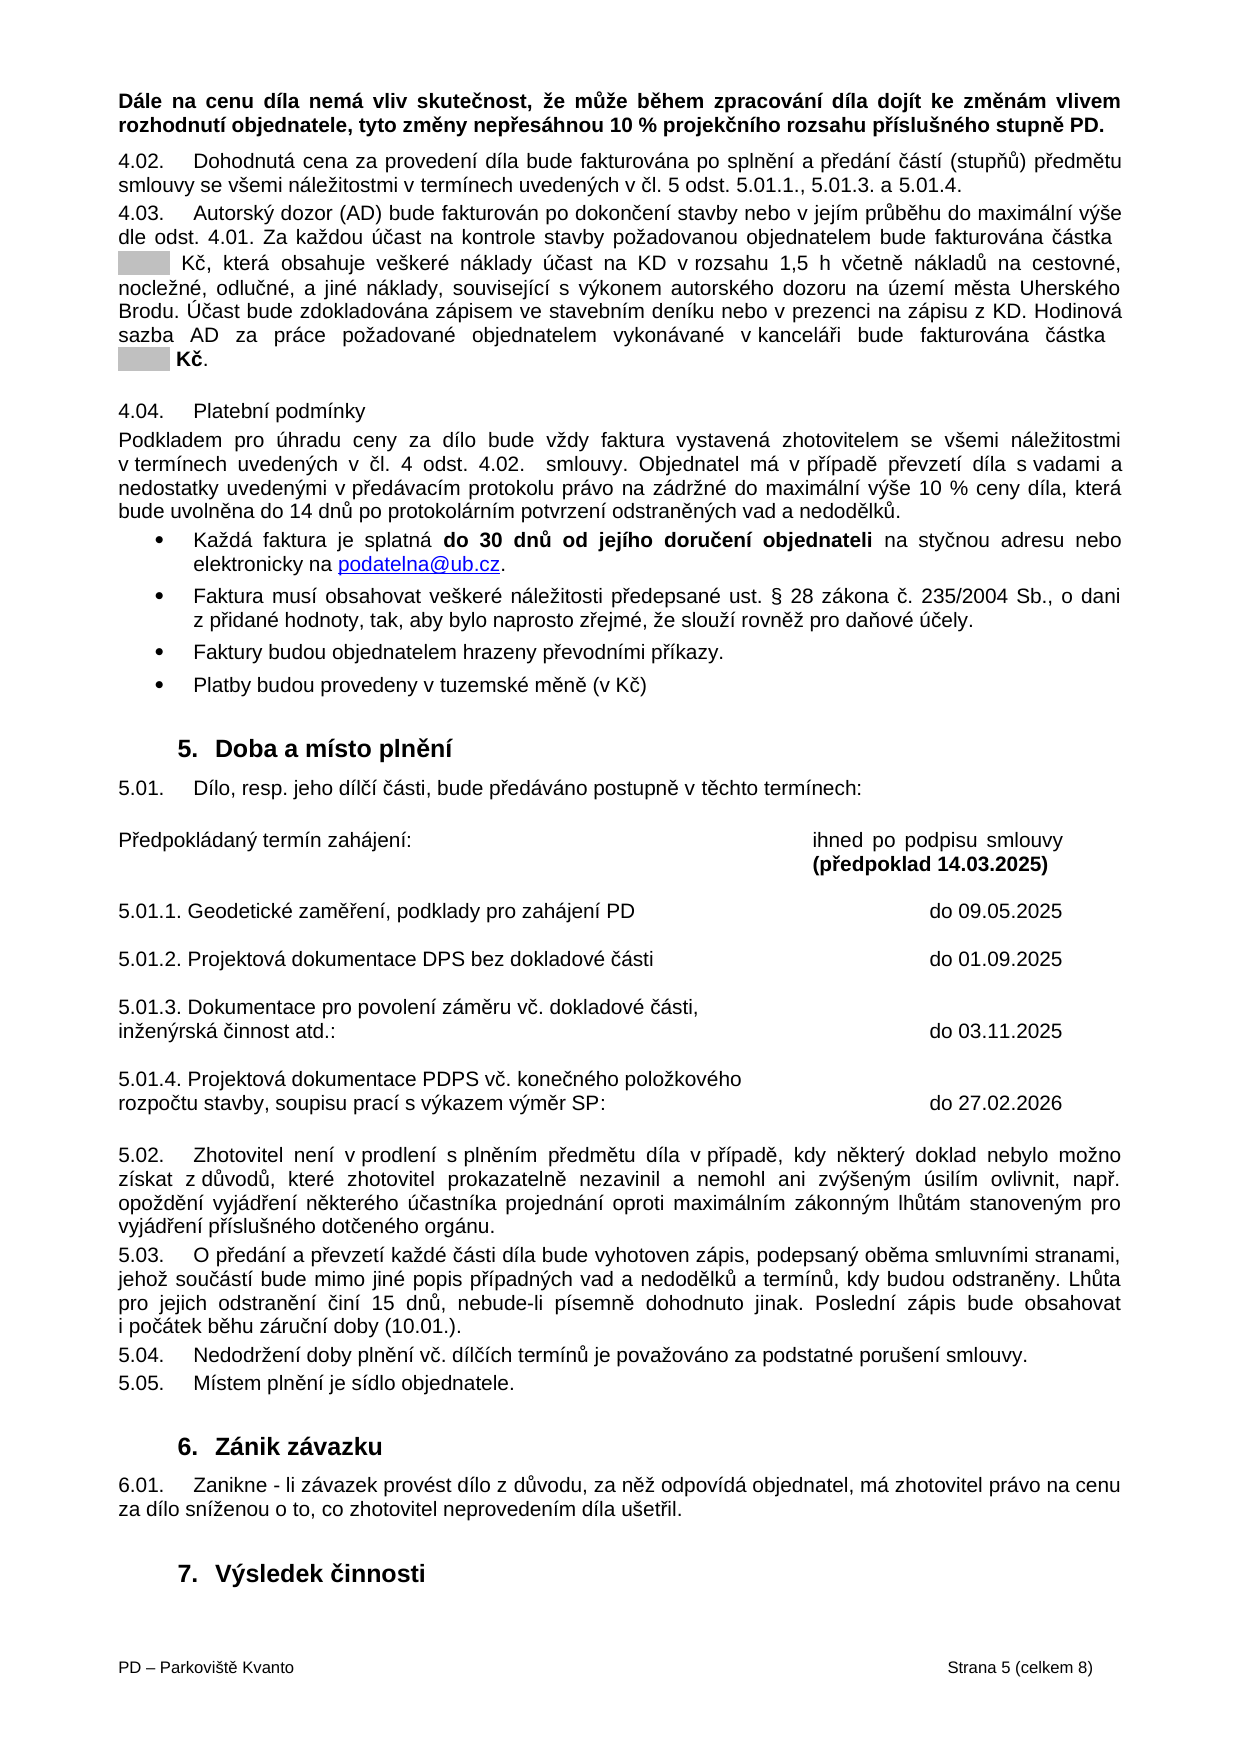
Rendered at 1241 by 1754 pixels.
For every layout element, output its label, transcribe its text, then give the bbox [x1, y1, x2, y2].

text inženýrská činnost atd.: do 03.11.2025 [118, 1019, 1122, 1043]
list Faktury budou objednatelem hrazeny převodními příkazy. [156, 640, 1122, 664]
list Platby budou provedeny v tuzemské měně (v Kč) [156, 673, 1122, 697]
subtitle Místem plnění je sídlo objednatele. [118, 1371, 1122, 1394]
text 5.01.4. Projektová dokumentace PDPS vč. konečného položkového [118, 1067, 1122, 1091]
subtitle Zhotovitel není v prodlení s plněním předmětu díla v případě, kdy některý doklad nebylo možno získat z důvodů, které zhotovitel prokazatelně nezavinil a nemohl ani zvýšeným úsilím ovlivnit, např. opoždění vyjádření některého účastníka projednání oproti maximálním zákonným lhůtám stanoveným pro vyjádření příslušného dotčeného orgánu. [118, 1142, 1122, 1238]
text Dále na cenu díla nemá vliv skutečnost, že může během zpracování díla dojít ke změnám vlivem rozhodnutí objednatele, tyto změny nepřesáhnou 10 % projekčního rozsahu příslušného stupně PD. [118, 89, 1122, 137]
text Předpokládaný termín zahájení: ihned po podpisu smlouvy (předpoklad 14.03.2025) [118, 827, 1063, 875]
text 5.01.3. Dokumentace pro povolení záměru vč. dokladové části, [118, 995, 1122, 1019]
list Faktura musí obsahovat veškeré náležitosti předepsané ust. § 28 zákona č. 235/2004 Sb., o dani z přidané hodnoty, tak, aby bylo naprosto zřejmé, že slouží rovněž pro daňové účely. [156, 584, 1122, 632]
subtitle Zanikne - li závazek provést dílo z důvodu, za něž odpovídá objednatel, má zhotovitel právo na cenu za dílo sníženou o to, co zhotovitel neprovedením díla ušetřil. [118, 1473, 1122, 1521]
subtitle Autorský dozor (AD) bude fakturován po dokončení stavby nebo v jejím průběhu do maximální výše dle odst. 4.01. Za každou účast na kontrole stavby požadovanou objednatelem bude fakturována částka Kč, která obsahuje veškeré náklady účast na KD v rozsahu 1,5 h včetně nákladů na cestovné, nocležné, odlučné, a jiné náklady, související s výkonem autorského dozoru na území města Uherského Brodu. Účast bude zdokladována zápisem ve stavebním deníku nebo v prezenci na zápisu z KD. Hodinová sazba AD za práce požadované objednatelem vykonávané v kanceláři bude fakturována částka Kč. [118, 201, 1122, 371]
subtitle Výsledek činnosti [177, 1559, 1122, 1587]
subtitle Dílo, resp. jeho dílčí části, bude předáváno postupně v těchto termínech: [118, 775, 1122, 799]
subtitle Nedodržení doby plnění vč. dílčích termínů je považováno za podstatné porušení smlouvy. [118, 1342, 1122, 1366]
subtitle Platební podmínky [118, 399, 1122, 423]
subtitle Doba a místo plnění [177, 734, 1122, 763]
subtitle Dohodnutá cena za provedení díla bude fakturována po splnění a předání částí (stupňů) předmětu smlouvy se všemi náležitostmi v termínech uvedených v čl. 5 odst. 5.01.1., 5.01.3. a 5.01.4. [118, 149, 1122, 197]
subtitle O předání a převzetí každé části díla bude vyhotoven zápis, podepsaný oběma smluvními stranami, jehož součástí bude mimo jiné popis případných vad a nedodělků a termínů, kdy budou odstraněny. Lhůta pro jejich odstranění činí 15 dnů, nebude-li písemně dohodnuto jinak. Poslední zápis bude obsahovat i počátek běhu záruční doby (10.01.). [118, 1242, 1122, 1338]
text Podkladem pro úhradu ceny za dílo bude vždy faktura vystavená zhotovitelem se všemi náležitostmi v termínech uvedených v čl. 4 odst. 4.02. smlouvy. Objednatel má v případě převzetí díla s vadami a nedostatky uvedenými v předávacím protokolu právo na zádržné do maximální výše 10 % ceny díla, která bude uvolněna do 14 dnů po protokolárním potvrzení odstraněných vad a nedodělků. [118, 427, 1122, 523]
text 5.01.1. Geodetické zaměření, podklady pro zahájení PD do 09.05.2025 [118, 899, 1122, 923]
subtitle Zánik závazku [177, 1432, 1122, 1461]
text 5.01.2. Projektová dokumentace DPS bez dokladové části do 01.09.2025 [118, 947, 1122, 971]
list Každá faktura je splatná do 30 dnů od jejího doručení objednateli na styčnou adresu nebo elektronicky na podatelna@ub.cz. [156, 527, 1122, 576]
text rozpočtu stavby, soupisu prací s výkazem výměr SP: do 27.02.2026 [118, 1091, 1122, 1115]
